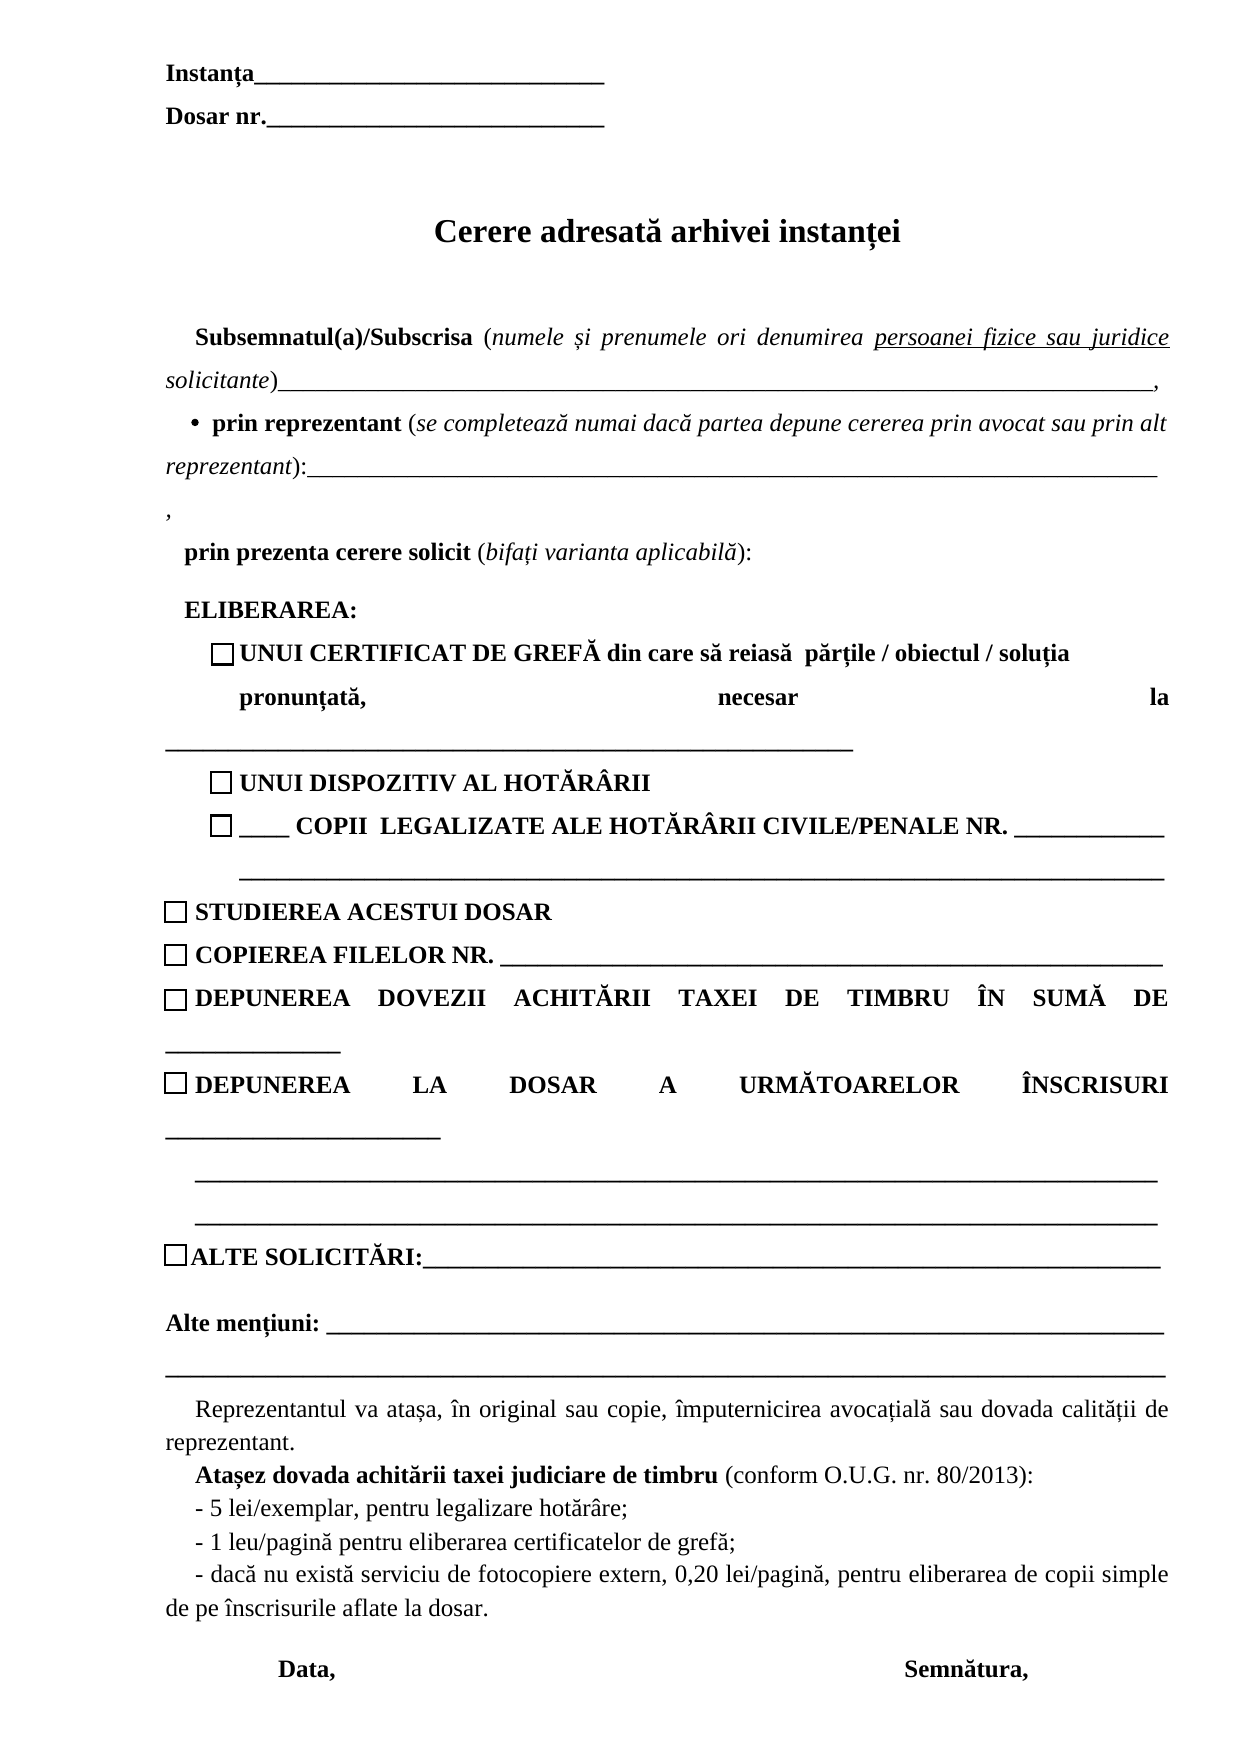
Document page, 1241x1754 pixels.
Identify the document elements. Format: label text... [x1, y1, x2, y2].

text prin prezenta cerere solicit (bifați varianta aplicabilă): [165, 537, 1169, 566]
text Instanța____________________________ [165, 58, 1169, 87]
text Reprezentantul va atașa, în original sau copie, împuternicirea avocațială sau dovada calității de reprezentant. [165, 1394, 1169, 1456]
text Atașez dovada achitării taxei judiciare de timbru (conform O.U.G. nr. 80/2013): [165, 1461, 1169, 1489]
text Data, Semnătura, [165, 1654, 1169, 1683]
text pronunțată, necesar la _______________________________________________________ [165, 682, 1169, 753]
text prin reprezentant (se completează numai dacă partea depune cererea prin avocat sau prin alt reprezentant):____________________________________________________________________ , [165, 408, 1169, 523]
text __________________________________________________________________________ [165, 854, 1169, 883]
text ________________________________________________________________________________ [165, 1351, 1169, 1380]
text _____________________________________________________________________________ [165, 1199, 1169, 1228]
text Dosar nr.___________________________ [165, 101, 1169, 130]
text COPIEREA FILELOR NR. _____________________________________________________ [165, 940, 1169, 969]
text Alte mențiuni: ___________________________________________________________________ [165, 1308, 1169, 1337]
text ALTE SOLICITĂRI:___________________________________________________________ [165, 1242, 1169, 1271]
text - 1 leu/pagină pentru eliberarea certificatelor de grefă; [165, 1527, 1169, 1555]
text - dacă nu există serviciu de fotocopiere extern, 0,20 lei/pagină, pentru eliberarea de copii simple de pe înscrisurile aflate la dosar. [165, 1559, 1169, 1621]
text UNUI CERTIFICAT DE GREFĂ din care să reiasă părțile / obiectul / soluția [165, 638, 1169, 667]
text Subsemnatul(a)/Subscrisa (numele și prenumele ori denumirea persoanei fizice sau juridice solicitante)______________________________________________________________________, [165, 322, 1169, 393]
text _____________________________________________________________________________ [165, 1156, 1169, 1185]
text ELIBERAREA: [165, 595, 1169, 624]
text DEPUNEREA DOVEZII ACHITĂRII TAXEI DE TIMBRU ÎN SUMĂ DE ______________ [165, 983, 1169, 1055]
text UNUI DISPOZITIV AL HOTĂRÂRII [165, 768, 1169, 797]
text ____ COPII LEGALIZATE ALE HOTĂRÂRII CIVILE/PENALE NR. ____________ [165, 811, 1169, 840]
text DEPUNEREA LA DOSAR A URMĂTOARELOR ÎNSCRISURI ______________________ [165, 1070, 1169, 1142]
text Cerere adresată arhivei instanței [165, 212, 1169, 250]
text - 5 lei/exemplar, pentru legalizare hotărâre; [165, 1493, 1169, 1522]
text STUDIEREA ACESTUI DOSAR [165, 897, 1169, 926]
